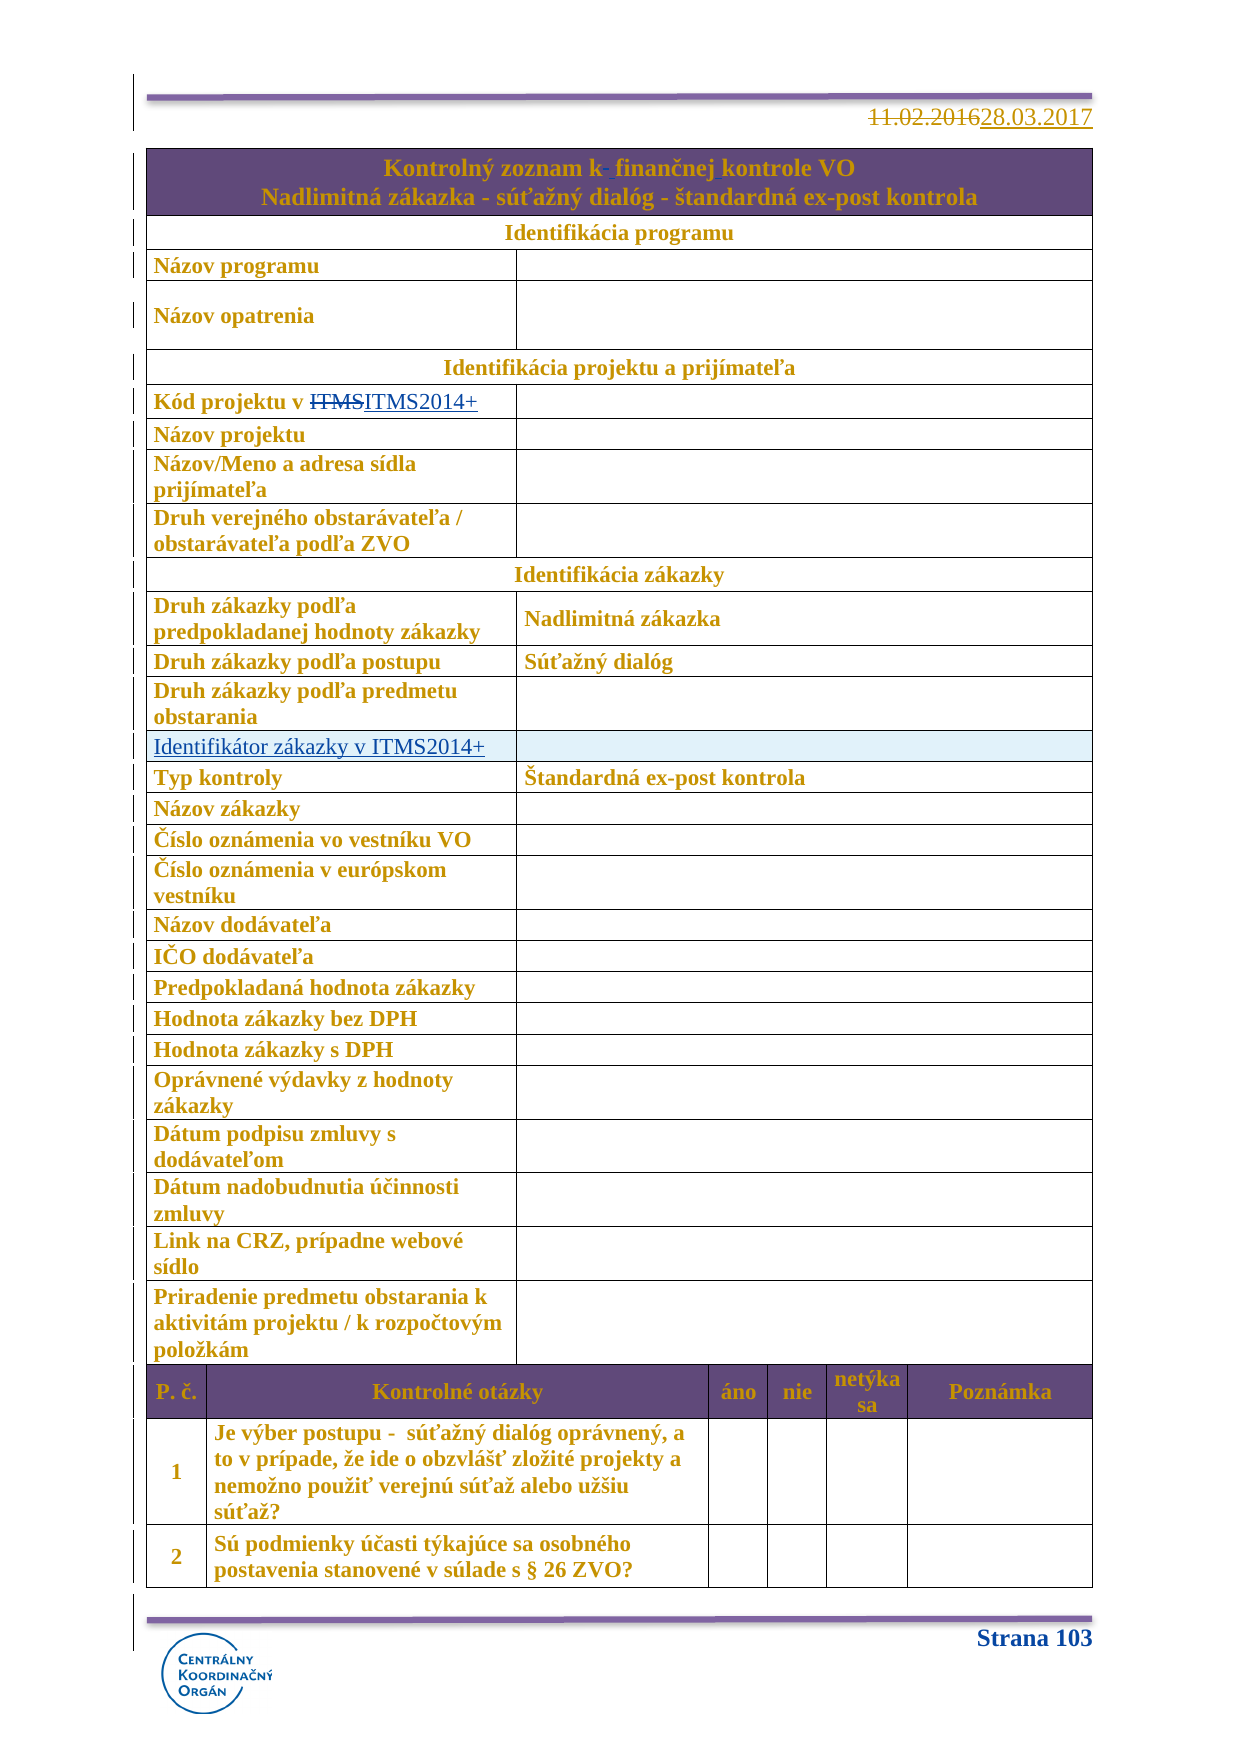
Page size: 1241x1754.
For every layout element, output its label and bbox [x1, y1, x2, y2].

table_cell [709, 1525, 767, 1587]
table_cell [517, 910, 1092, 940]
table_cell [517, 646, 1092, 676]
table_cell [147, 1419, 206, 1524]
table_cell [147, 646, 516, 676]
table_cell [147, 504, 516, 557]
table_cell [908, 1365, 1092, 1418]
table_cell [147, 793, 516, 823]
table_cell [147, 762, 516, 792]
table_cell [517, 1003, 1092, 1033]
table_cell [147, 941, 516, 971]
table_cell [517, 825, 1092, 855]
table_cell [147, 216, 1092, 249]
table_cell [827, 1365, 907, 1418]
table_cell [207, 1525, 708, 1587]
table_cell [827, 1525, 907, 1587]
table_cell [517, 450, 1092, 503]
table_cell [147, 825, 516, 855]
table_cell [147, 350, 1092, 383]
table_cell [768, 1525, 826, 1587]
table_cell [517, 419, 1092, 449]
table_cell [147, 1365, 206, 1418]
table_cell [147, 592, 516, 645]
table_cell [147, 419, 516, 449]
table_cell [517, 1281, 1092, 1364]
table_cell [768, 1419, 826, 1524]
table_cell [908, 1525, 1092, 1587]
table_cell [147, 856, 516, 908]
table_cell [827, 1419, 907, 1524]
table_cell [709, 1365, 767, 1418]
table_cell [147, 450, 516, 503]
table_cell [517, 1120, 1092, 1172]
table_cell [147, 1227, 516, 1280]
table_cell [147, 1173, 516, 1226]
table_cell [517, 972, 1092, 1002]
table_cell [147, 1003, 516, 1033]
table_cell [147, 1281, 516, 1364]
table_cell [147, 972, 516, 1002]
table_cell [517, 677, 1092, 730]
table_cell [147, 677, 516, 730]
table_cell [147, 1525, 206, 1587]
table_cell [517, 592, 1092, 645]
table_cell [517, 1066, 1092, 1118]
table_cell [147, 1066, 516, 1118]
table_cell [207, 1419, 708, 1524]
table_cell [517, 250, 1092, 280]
picture [159, 1631, 272, 1713]
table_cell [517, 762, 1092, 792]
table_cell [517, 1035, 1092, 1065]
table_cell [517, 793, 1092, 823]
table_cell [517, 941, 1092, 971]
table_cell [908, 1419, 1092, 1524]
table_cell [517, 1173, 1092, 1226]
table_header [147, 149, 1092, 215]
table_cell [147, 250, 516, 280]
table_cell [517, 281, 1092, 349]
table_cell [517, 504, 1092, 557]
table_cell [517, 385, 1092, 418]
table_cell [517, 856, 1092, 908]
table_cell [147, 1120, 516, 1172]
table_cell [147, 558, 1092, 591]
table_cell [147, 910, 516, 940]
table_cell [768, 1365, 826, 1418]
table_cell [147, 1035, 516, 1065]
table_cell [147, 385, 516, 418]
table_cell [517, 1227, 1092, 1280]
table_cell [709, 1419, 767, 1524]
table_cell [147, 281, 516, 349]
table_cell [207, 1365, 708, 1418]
